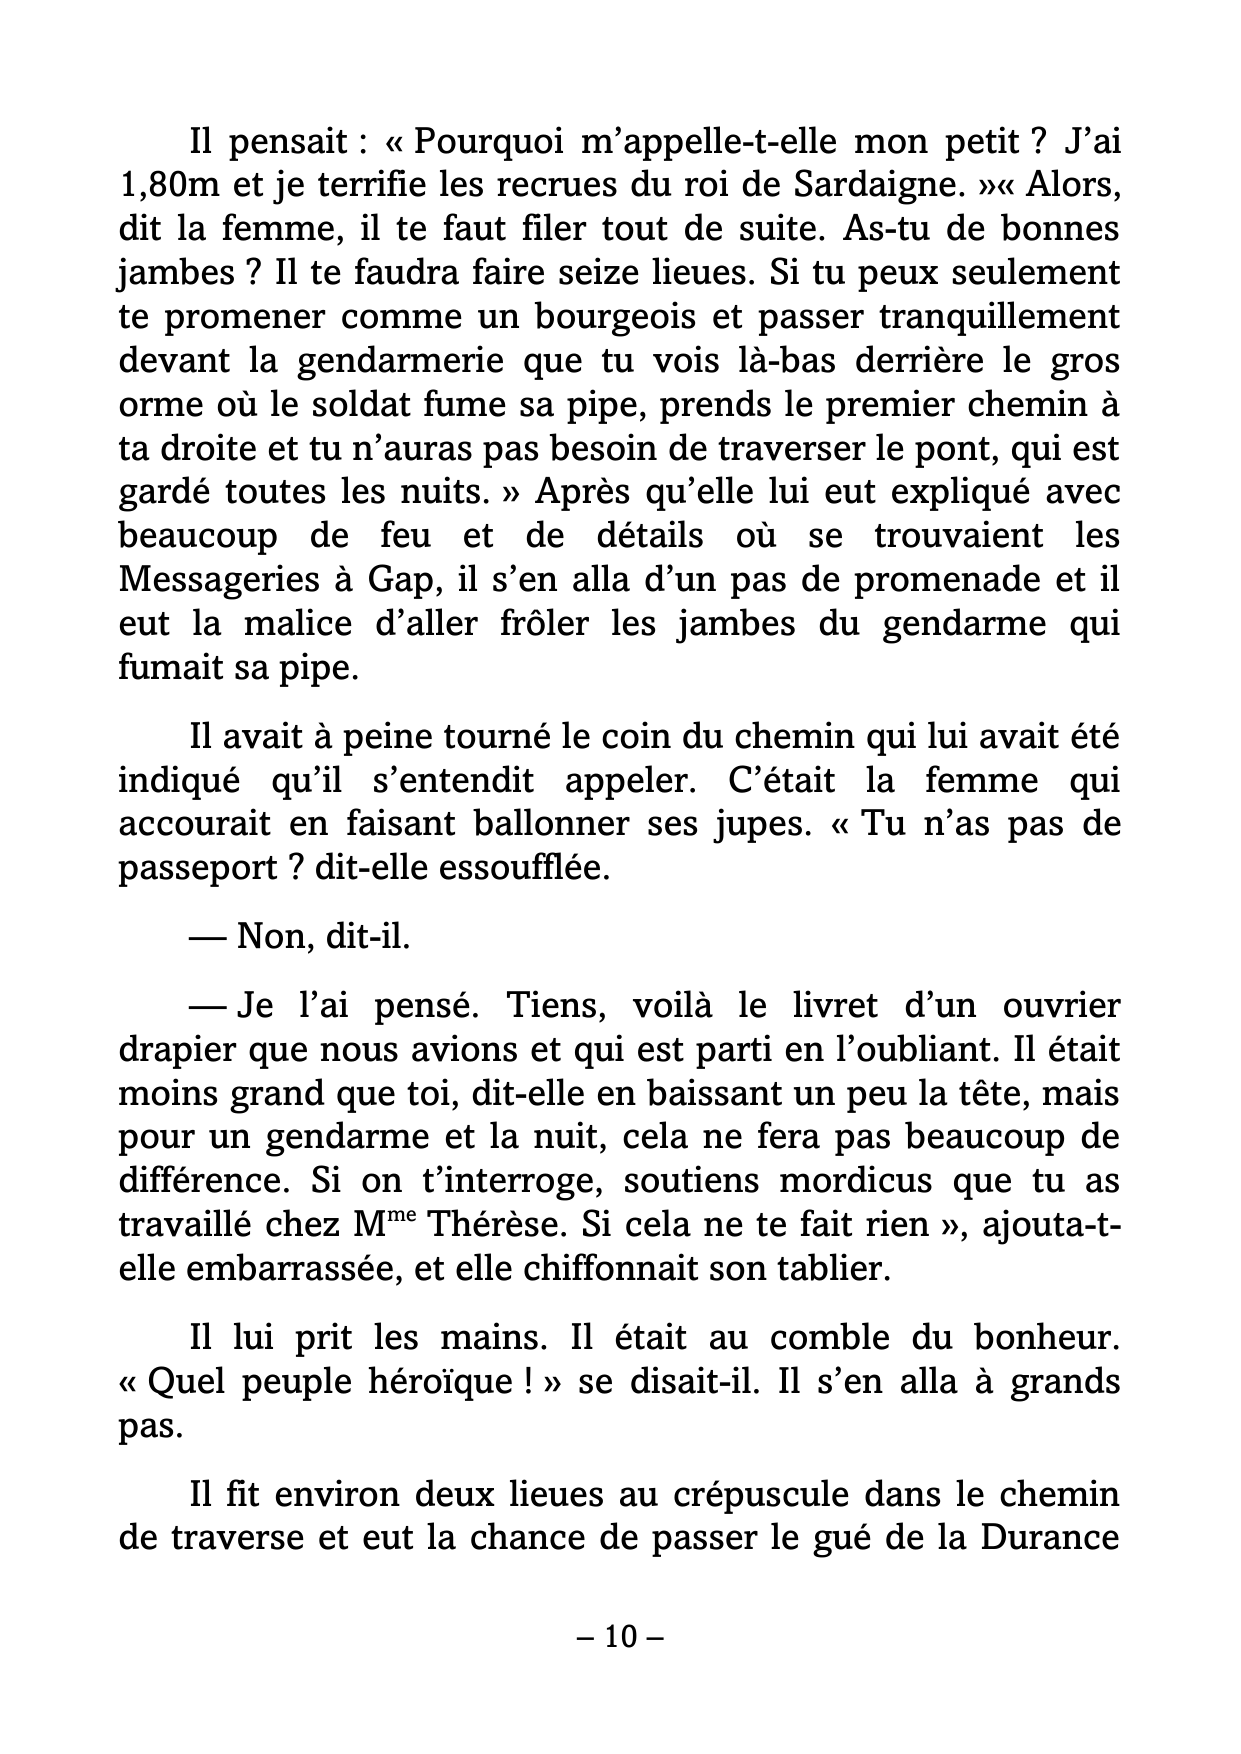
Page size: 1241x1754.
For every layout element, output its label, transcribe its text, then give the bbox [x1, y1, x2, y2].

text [118, 1471, 1122, 1559]
text Il avait à peine tourné le coin du chemin qui lui avait été indiqué qu’il s’entendit appeler. C’était la femme qui accourait en faisant ballonner ses jupes. « Tu n’as pas de passeport ? dit-elle essoufflée. [118, 713, 1122, 889]
text — Je l’ai pensé. Tiens, voilà le livret d’un ouvrier drapier que nous avions et qui est parti en l’oubliant. Il était moins grand que toi, dit-elle en baissant un peu la tête, mais pour un gendarme et la nuit, cela ne fera pas beaucoup de différence. Si on t’interroge, soutiens mordicus que tu as travaillé chez Mme Thérèse. Si cela ne te fait rien », ajouta-t-elle embarrassée, et elle chiffonnait son tablier. [118, 982, 1122, 1289]
text Il pensait : « Pourquoi m’appelle-t-elle mon petit ? J’ai 1,80m et je terrifie les recrues du roi de Sardaigne. »« Alors, dit la femme, il te faut filer tout de suite. As-tu de bonnes jambes ? Il te faudra faire seize lieues. Si tu peux seulement te promener comme un bourgeois et passer tranquillement devant la gendarmerie que tu vois là-bas derrière le gros orme où le soldat fume sa pipe, prends le premier chemin à ta droite et tu n’auras pas besoin de traverser le pont, qui est gardé toutes les nuits. » Après qu’elle lui eut expliqué avec beaucoup de feu et de détails où se trouvaient les Messageries à Gap, il s’en alla d’un pas de promenade et il eut la malice d’aller frôler les jambes du gendarme qui fumait sa pipe. [118, 118, 1122, 688]
text — Non, dit-il. [118, 914, 1122, 957]
text Il lui prit les mains. Il était au comble du bonheur. « Quel peuple héroïque ! » se disait-il. Il s’en alla à grands pas. [118, 1314, 1122, 1446]
